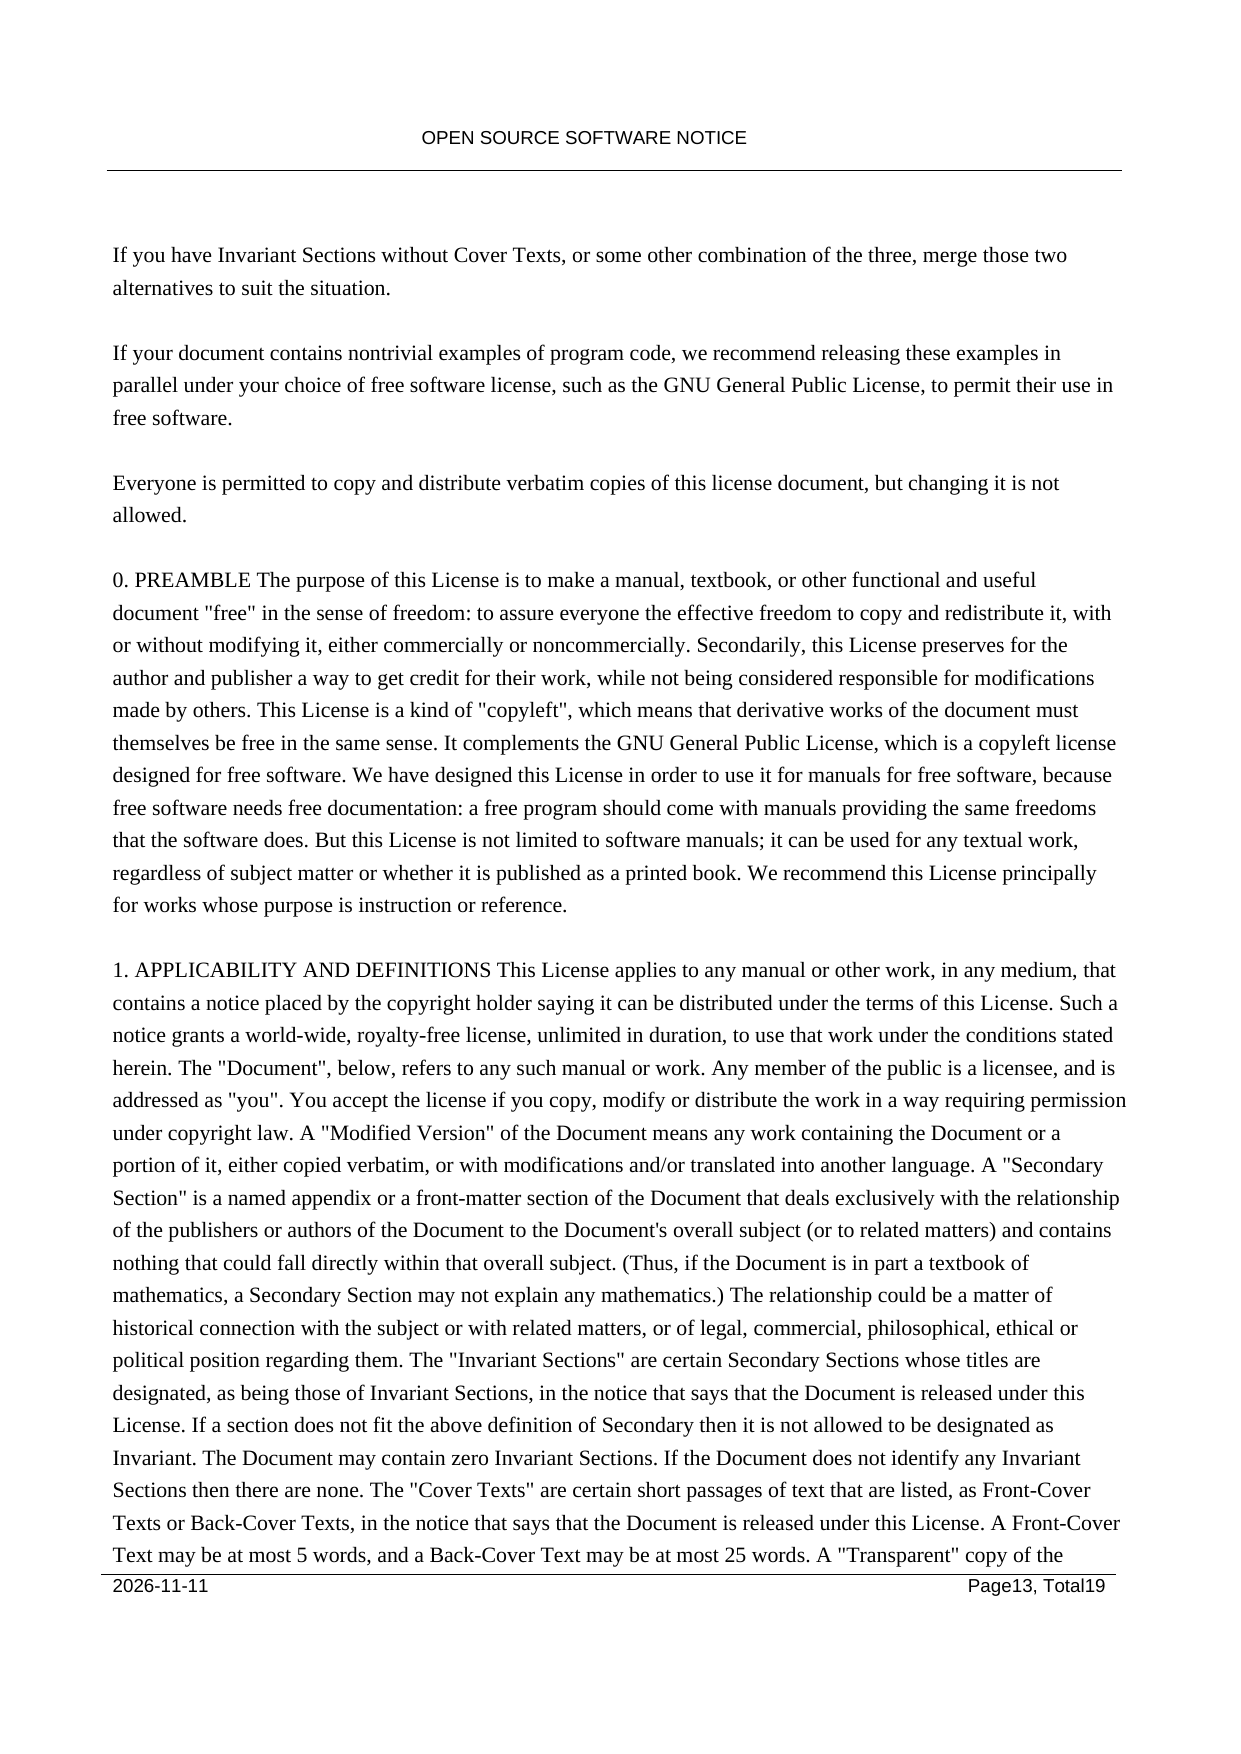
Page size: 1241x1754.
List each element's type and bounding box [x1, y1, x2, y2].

text [112, 206, 1128, 1571]
